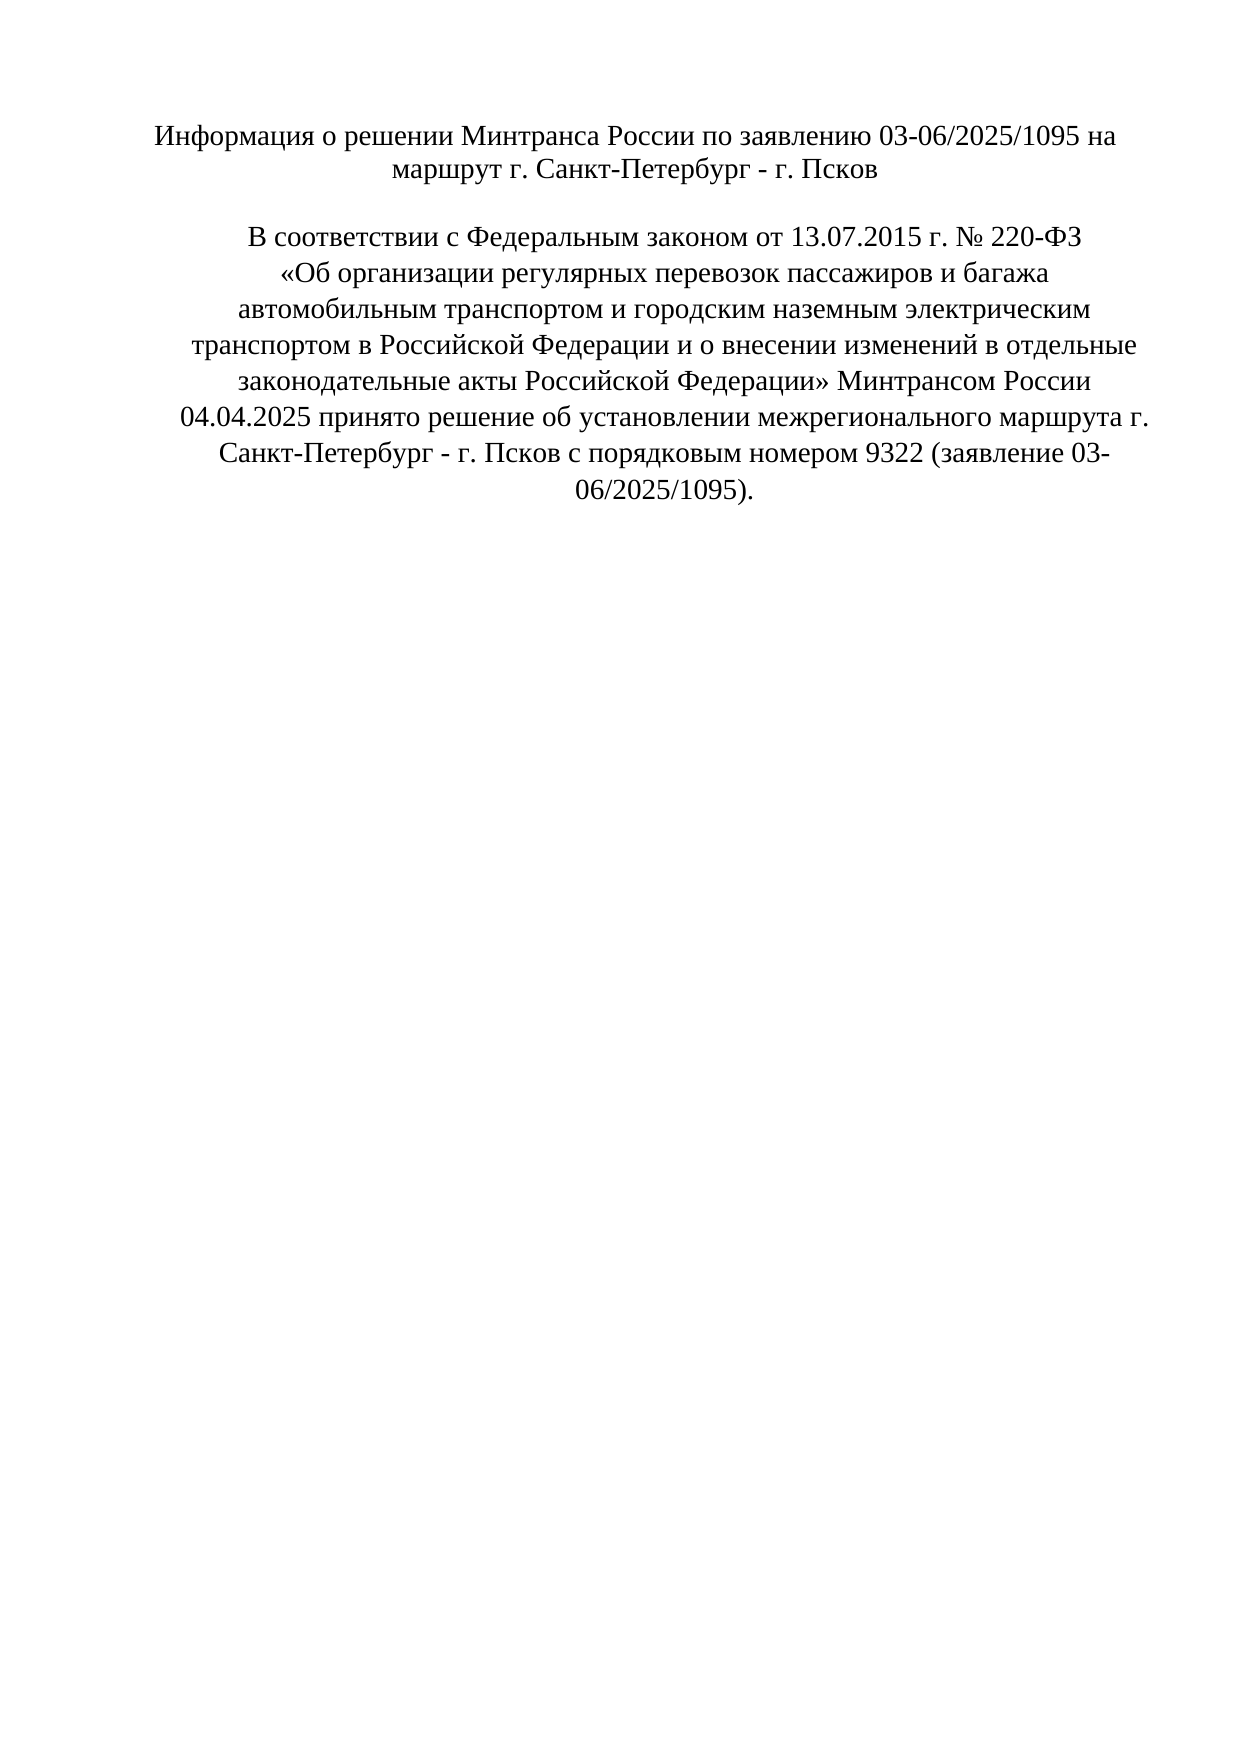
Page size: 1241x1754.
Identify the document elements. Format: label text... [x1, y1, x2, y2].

text Информация о решении Минтранса России по заявлению 03-06/2025/1095 на маршрут г. Санкт-Петербург - г. Псков [118, 118, 1152, 185]
text В соответствии с Федеральным законом от 13.07.2015 г. № 220-ФЗ «Об организации регулярных перевозок пассажиров и багажа автомобильным транспортом и городским наземным электрическим транспортом в Российской Федерации и о внесении изменений в отдельные законодательные акты Российской Федерации» Минтрансом России 04.04.2025 принято решение об установлении межрегионального маршрута г. Санкт-Петербург - г. Псков с порядковым номером 9322 (заявление 03-06/2025/1095). [177, 219, 1152, 505]
